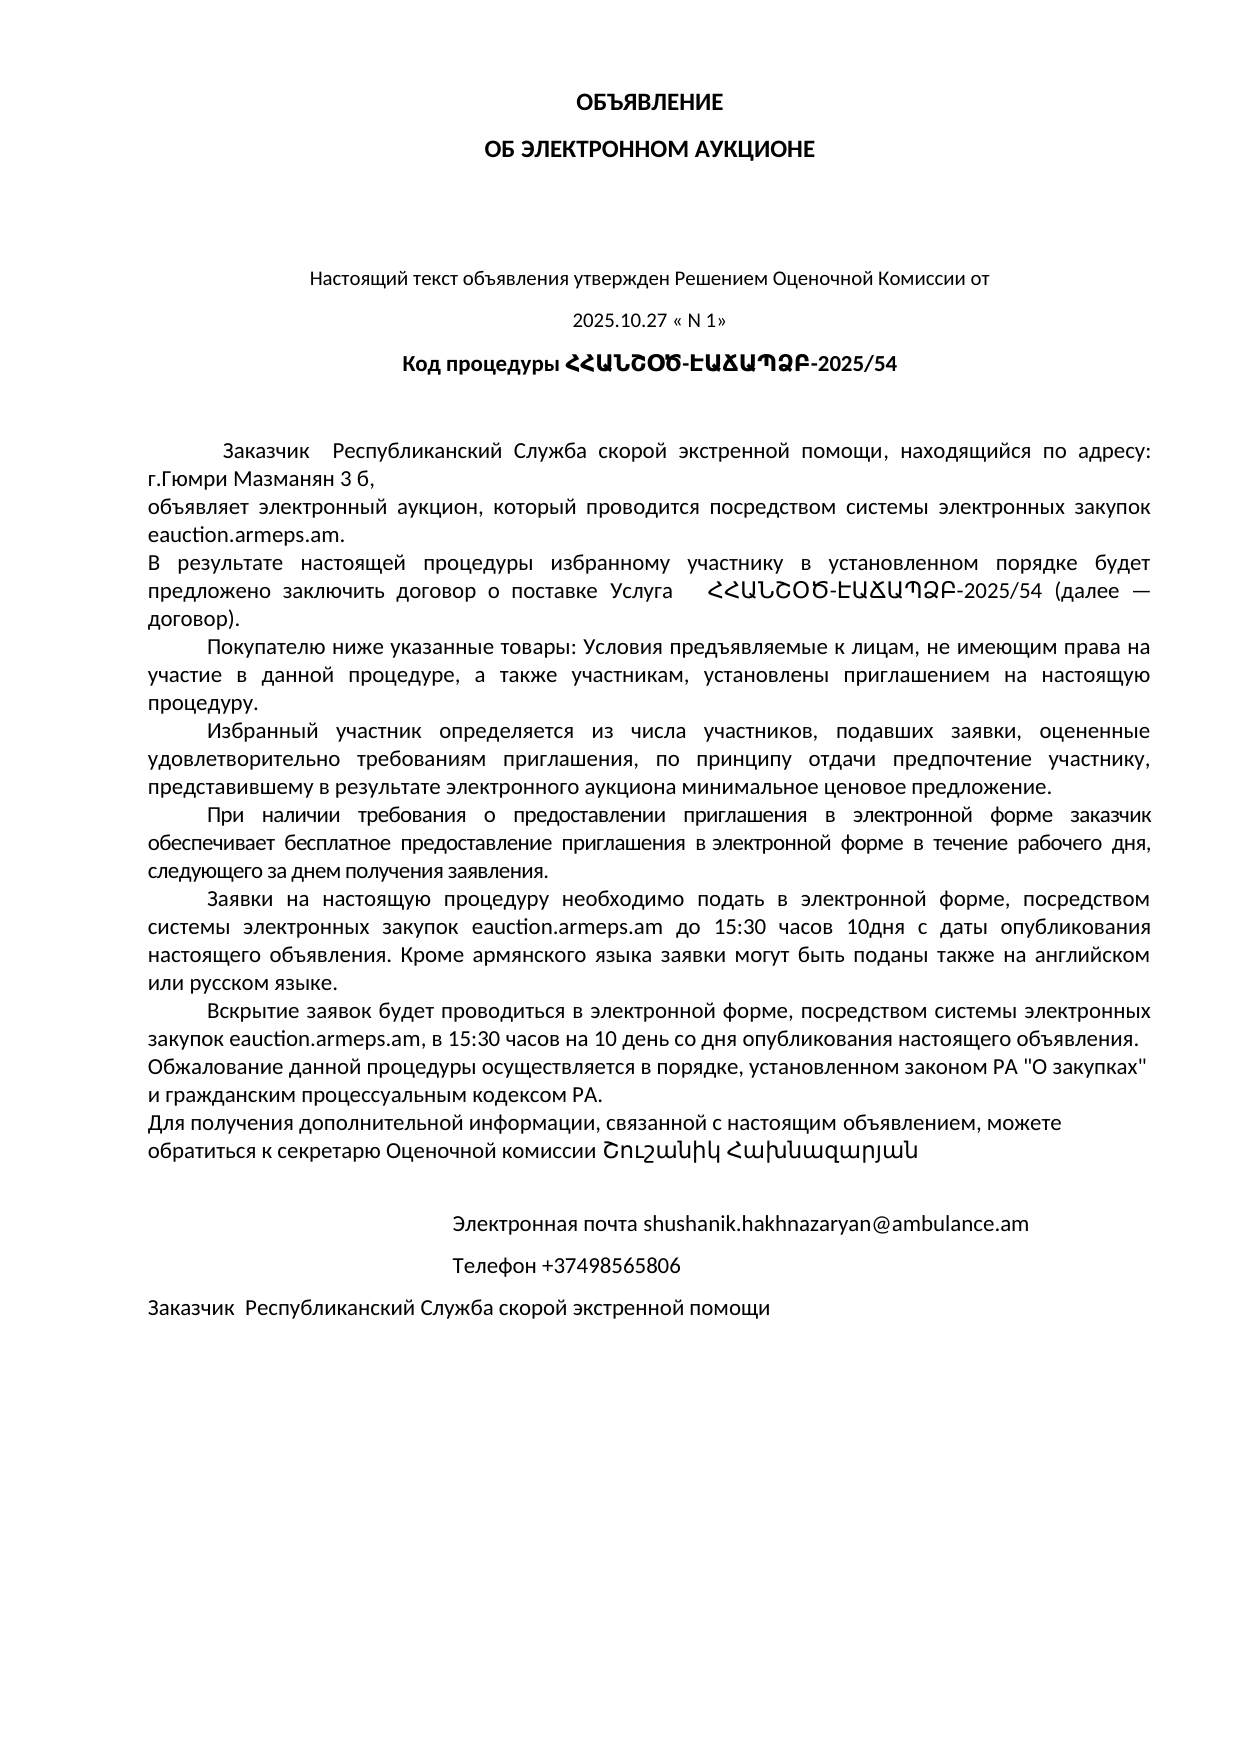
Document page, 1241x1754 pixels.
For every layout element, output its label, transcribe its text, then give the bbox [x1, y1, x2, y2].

text Заказчик Республиканский Служба скорой экстренной помощи, находящийся по адресу: г.Гюмри Мазманян 3 б, [148, 436, 1152, 492]
text Телефон +37498565806 [148, 1251, 1152, 1279]
text Код процедуры ՀՀԱՆՇՕԾ-ԷԱՃԱՊՁԲ-2025/54 [148, 349, 1152, 377]
text Вскрытие заявок будет проводиться в электронной форме, посредством системы электронных закупок eauction.armeps.am, в 15:30 часов на 10 день со дня опубликования настоящего объявления. [148, 996, 1152, 1052]
text Настоящий текст объявления утвержден Решением Оценочной Комиссии от [148, 265, 1152, 290]
text объявляет электронный аукцион, который проводится посредством системы электронных закупок eauction.armeps.am. [148, 492, 1152, 548]
text ОБЪЯВЛЕНИЕ [148, 86, 1152, 117]
text При наличии требования о предоставлении приглашения в электронной форме заказчик обеспечивает бесплатное предоставление приглашения в электронной форме в течение рабочего дня, следующего за днем получения заявления. [148, 800, 1152, 884]
text В результате настоящей процедуры избранному участнику в установленном порядке будет предложено заключить договор о поставке Услуга ՀՀԱՆՇՕԾ-ԷԱՃԱՊՁԲ-2025/54 (далее — договор). [148, 548, 1152, 632]
text Заявки на настоящую процедуру необходимо подать в электронной форме, посредством системы электронных закупок eauction.armeps.am до 15:30 часов 10дня с даты опубликования настоящего объявления. Кроме армянского языка заявки могут быть поданы также на английском или русском языке. [148, 884, 1152, 996]
text Заказчик Республиканский Служба скорой экстренной помощи [148, 1293, 1152, 1321]
text Обжалование данной процедуры осуществляется в порядке, установленном законом РА "О закупках" и гражданским процессуальным кодексом РА. [148, 1052, 1152, 1108]
text Покупателю ниже указанные товары: Условия предъявляемые к лицам, не имеющим права на участие в данной процедуре, а также участникам, установлены приглашением на настоящую процедуру. [148, 632, 1152, 716]
text Избранный участник определяется из числа участников, подавших заявки, оцененные удовлетворительно требованиям приглашения, по принципу отдачи предпочтение участнику, представившему в результате электронного аукциона минимальное ценовое предложение. [148, 716, 1152, 800]
text Для получения дополнительной информации, связанной с настоящим объявлением, можете обратиться к секретарю Оценочной комиссии Շուշանիկ Հախնազարյան [148, 1108, 1152, 1164]
text Электронная почта shushanik.hakhnazaryan@ambulance.am [148, 1209, 1152, 1237]
text ОБ ЭЛЕКТРОННОМ АУКЦИОНЕ [148, 134, 1152, 164]
text 2025.10.27 « N 1» [148, 307, 1152, 332]
